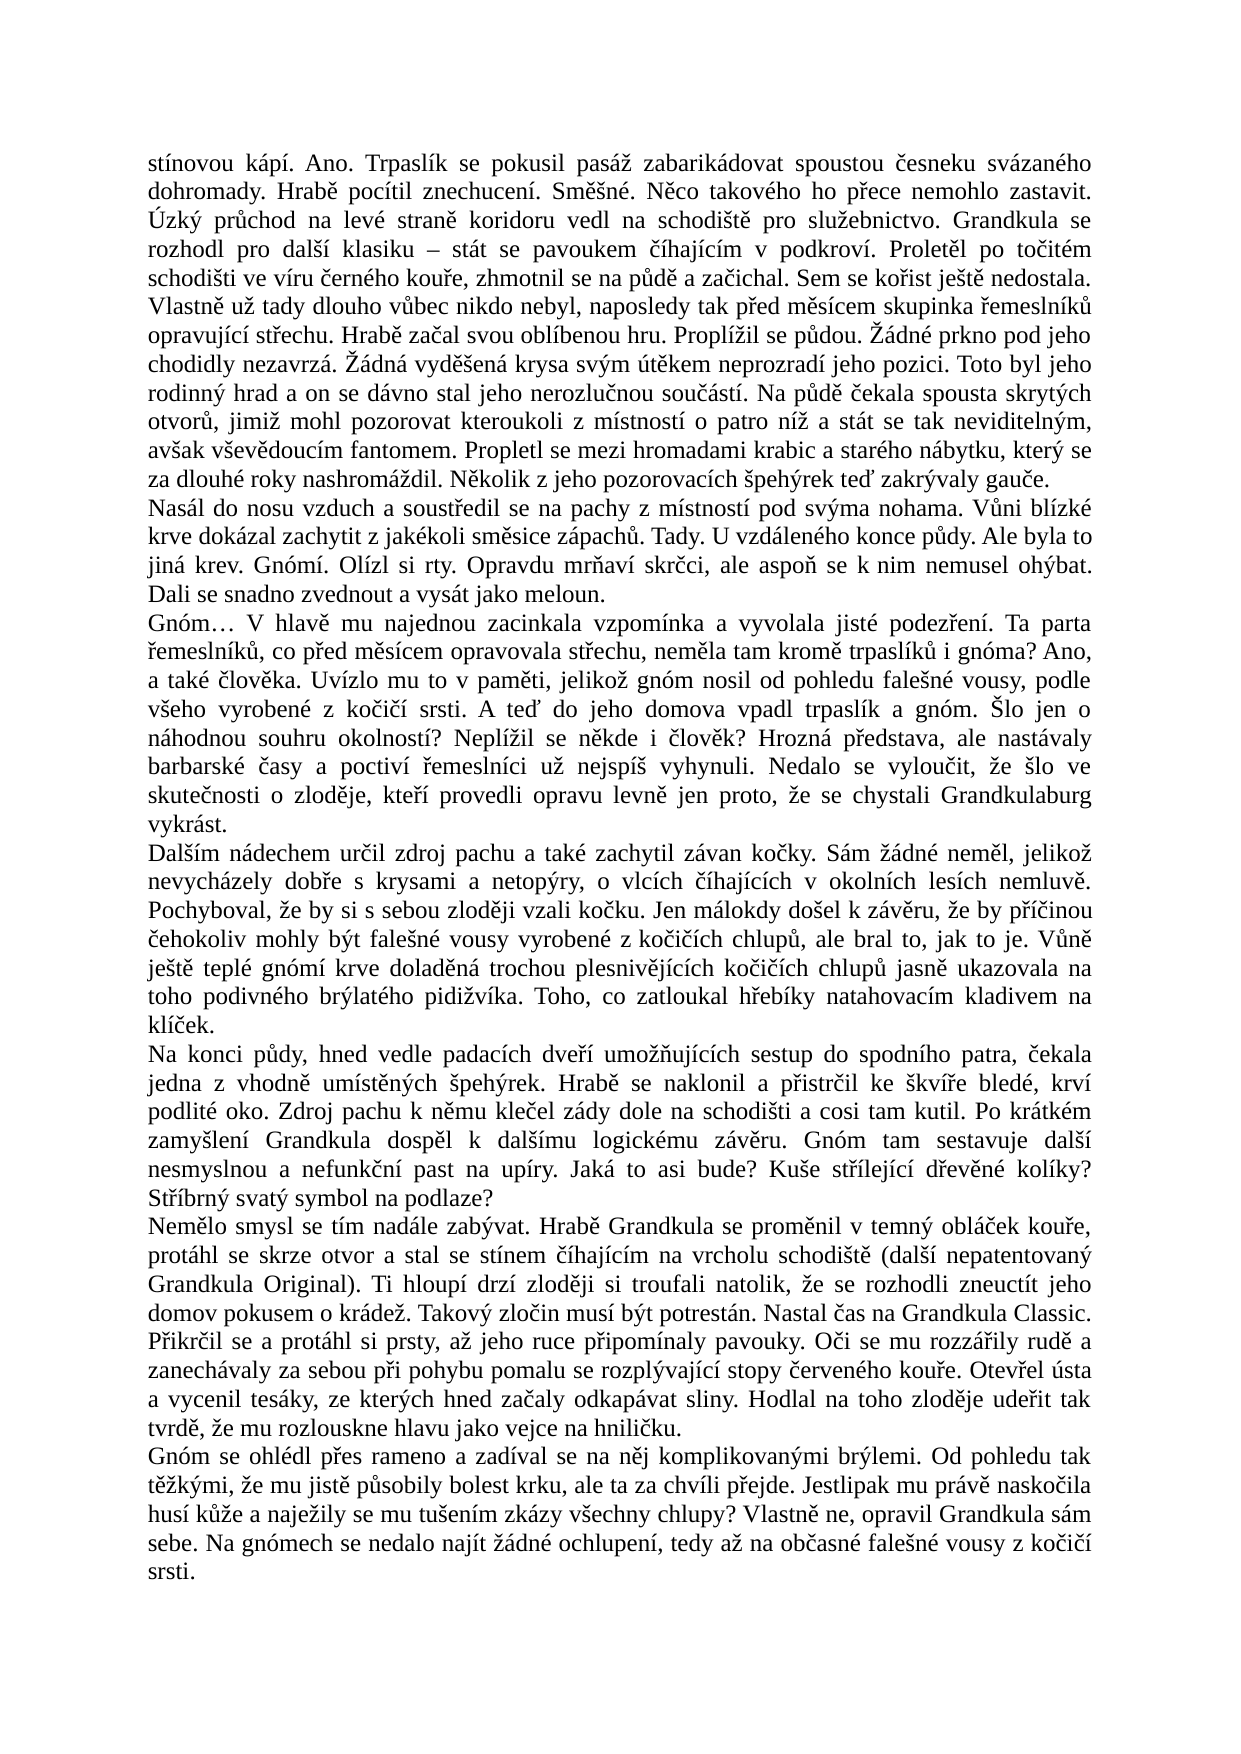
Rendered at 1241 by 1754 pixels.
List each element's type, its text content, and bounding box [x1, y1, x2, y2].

text Gnóm se ohlédl přes rameno a zadíval se na něj komplikovanými brýlemi. Od pohledu tak těžkými, že mu jistě působily bolest krku, ale ta za chvíli přejde. Jestlipak mu právě naskočila husí kůže a naježily se mu tušením zkázy všechny chlupy? Vlastně ne, opravil Grandkula sám sebe. Na gnómech se nedalo najít žádné ochlupení, tedy až na občasné falešné vousy z kočičí srsti. [148, 1441, 1093, 1585]
text Gnóm… V hlavě mu najednou zacinkala vzpomínka a vyvolala jisté podezření. Ta parta řemeslníků, co před měsícem opravovala střechu, neměla tam kromě trpaslíků i gnóma? Ano, a také člověka. Uvízlo mu to v paměti, jelikož gnóm nosil od pohledu falešné vousy, podle všeho vyrobené z kočičí srsti. A teď do jeho domova vpadl trpaslík a gnóm. Šlo jen o náhodnou souhru okolností? Neplížil se někde i člověk? Hrozná představa, ale nastávaly barbarské časy a poctiví řemeslníci už nejspíš vyhynuli. Nedalo se vyloučit, že šlo ve skutečnosti o zloděje, kteří provedli opravu levně jen proto, že se chystali Grandkulaburg vykrást. [148, 608, 1093, 838]
text Na konci půdy, hned vedle padacích dveří umožňujících sestup do spodního patra, čekala jedna z vhodně umístěných špehýrek. Hrabě se naklonil a přistrčil ke škvíře bledé, krví podlité oko. Zdroj pachu k němu klečel zády dole na schodišti a cosi tam kutil. Po krátkém zamyšlení Grandkula dospěl k dalšímu logickému závěru. Gnóm tam sestavuje další nesmyslnou a nefunkční past na upíry. Jaká to asi bude? Kuše střílející dřevěné kolíky? Stříbrný svatý symbol na podlaze? [148, 1039, 1093, 1211]
text Nasál do nosu vzduch a soustředil se na pachy z místností pod svýma nohama. Vůni blízké krve dokázal zachytit z jakékoli směsice zápachů. Tady. U vzdáleného konce půdy. Ale byla to jiná krev. Gnómí. Olízl si rty. Opravdu mrňaví skrčci, ale aspoň se k nim nemusel ohýbat. Dali se snadno zvednout a vysát jako meloun. [148, 493, 1093, 608]
text Dalším nádechem určil zdroj pachu a také zachytil závan kočky. Sám žádné neměl, jelikož nevycházely dobře s krysami a netopýry, o vlcích číhajících v okolních lesích nemluvě. Pochyboval, že by si s sebou zloději vzali kočku. Jen málokdy došel k závěru, že by příčinou čehokoliv mohly být falešné vousy vyrobené z kočičích chlupů, ale bral to, jak to je. Vůně ještě teplé gnómí krve doladěná trochou plesnivějících kočičích chlupů jasně ukazovala na toho podivného brýlatého pidižvíka. Toho, co zatloukal hřebíky natahovacím kladivem na klíček. [148, 838, 1093, 1039]
text Nemělo smysl se tím nadále zabývat. Hrabě Grandkula se proměnil v temný obláček kouře, protáhl se skrze otvor a stal se stínem číhajícím na vrcholu schodiště (další nepatentovaný Grandkula Original). Ti hloupí drzí zloději si troufali natolik, že se rozhodli zneuctít jeho domov pokusem o krádež. Takový zločin musí být potrestán. Nastal čas na Grandkula Classic. Přikrčil se a protáhl si prsty, až jeho ruce připomínaly pavouky. Oči se mu rozzářily rudě a zanechávaly za sebou při pohybu pomalu se rozplývající stopy červeného kouře. Otevřel ústa a vycenil tesáky, ze kterých hned začaly odkapávat sliny. Hodlal na toho zloděje udeřit tak tvrdě, že mu rozlouskne hlavu jako vejce na hniličku. [148, 1211, 1093, 1441]
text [148, 148, 1093, 493]
